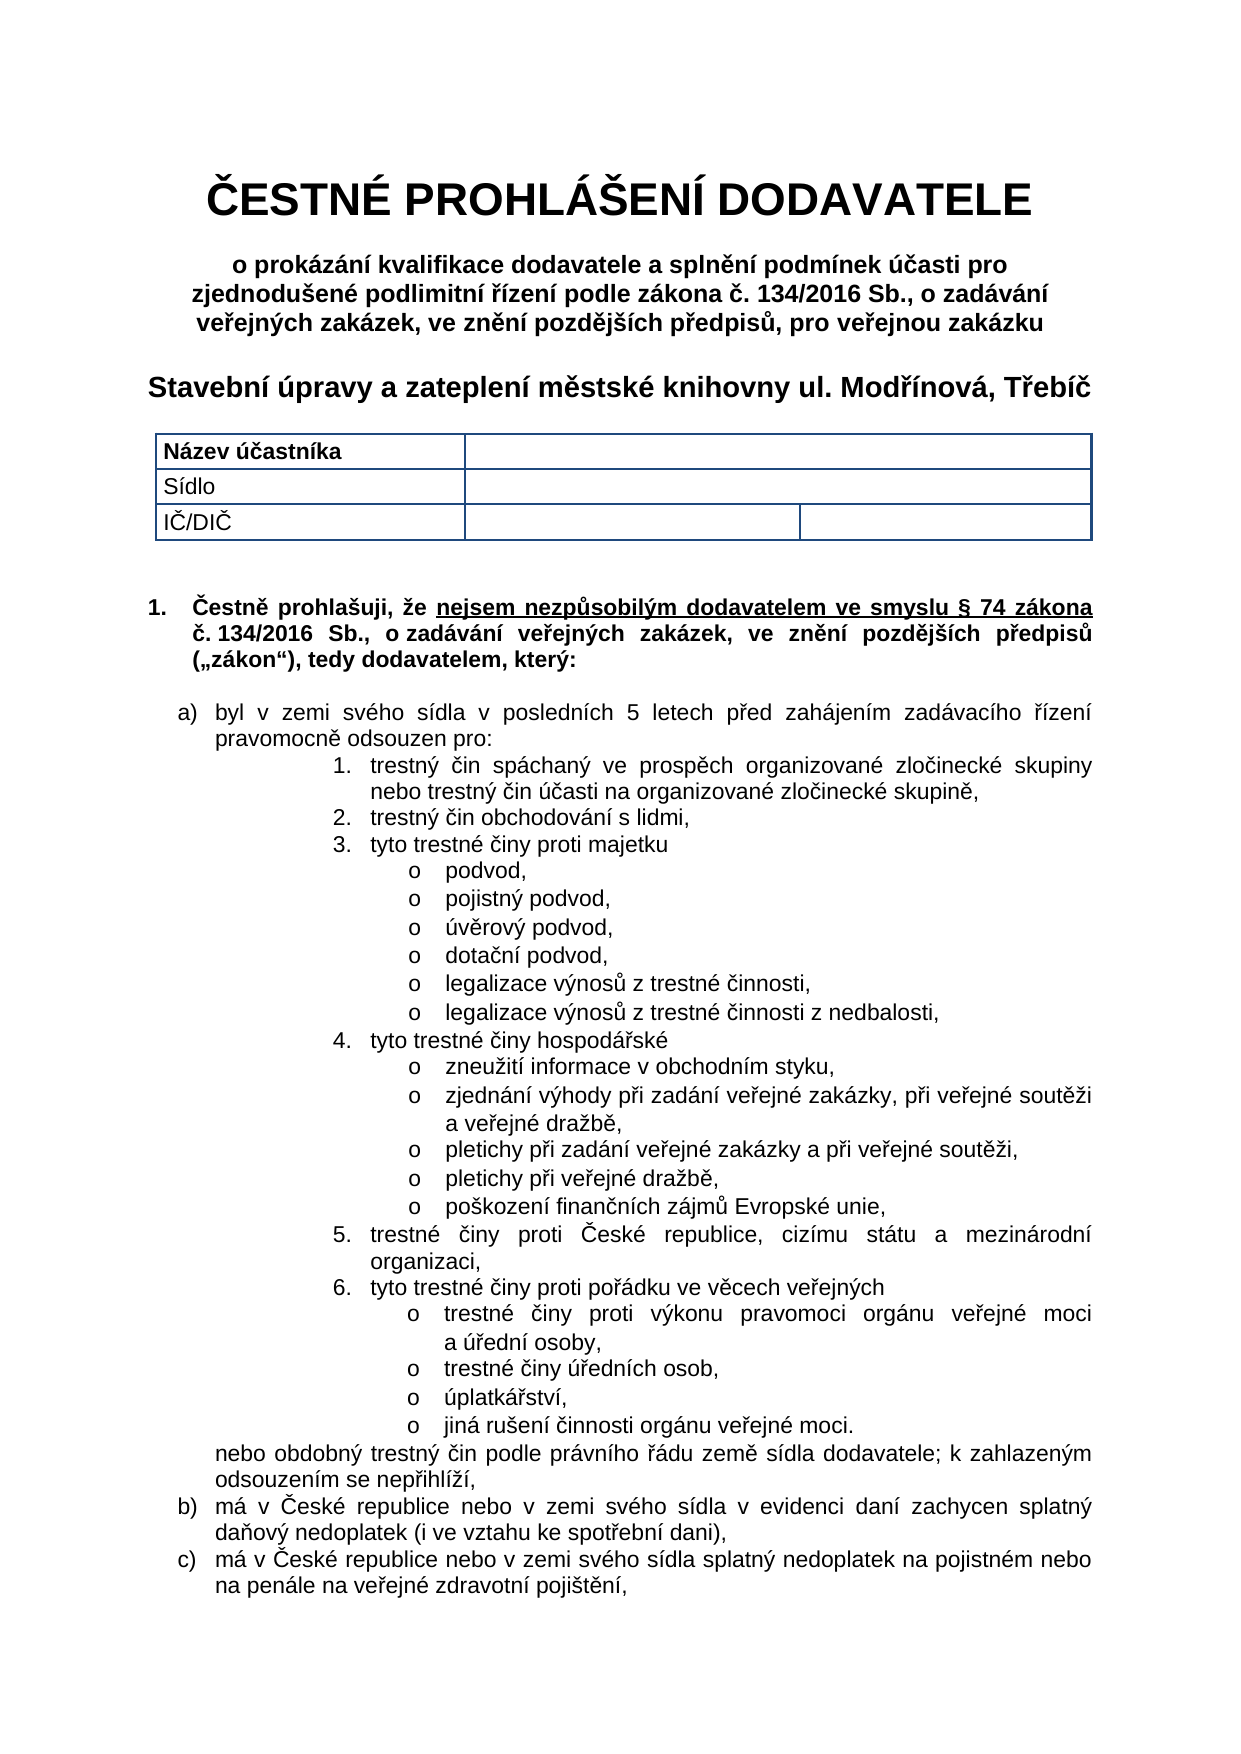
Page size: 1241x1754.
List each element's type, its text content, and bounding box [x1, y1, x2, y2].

list úvěrový podvod, [408, 914, 1093, 942]
table_cell [466, 470, 1090, 503]
list legalizace výnosů z trestné činnosti z nedbalosti, [408, 999, 1093, 1027]
list jiná rušení činnosti orgánu veřejné moci. [406, 1412, 1093, 1440]
text Stavební úpravy a zateplení městské knihovny ul. Modřínová, Třebíč [148, 370, 1093, 404]
table_cell [466, 505, 799, 539]
list trestný čin spáchaný ve prospěch organizované zločinecké skupiny nebo trestný čin účasti na organizované zločinecké skupině, [333, 752, 1093, 804]
list tyto trestné činy proti pořádku ve věcech veřejných [333, 1274, 1093, 1300]
list trestné činy úředních osob, [406, 1355, 1093, 1383]
table_header Název účastníka [157, 435, 464, 468]
text ČESTNÉ PROHLÁŠENÍ DODAVATELE [148, 173, 1093, 225]
list zjednání výhody při zadání veřejné zakázky, při veřejné soutěži a veřejné dražbě, [408, 1082, 1093, 1136]
list pojistný podvod, [408, 885, 1093, 914]
list nebo obdobný trestný čin podle právního řádu země sídla dodavatele; k zahlazeným odsouzením se nepřihlíží, [215, 1440, 1093, 1493]
list dotační podvod, [408, 942, 1093, 970]
list podvod, [408, 857, 1093, 885]
list Čestně prohlašuji, že nejsem nezpůsobilým dodavatelem ve smyslu § 74 zákona č. 134/2016 Sb., o zadávání veřejných zakázek, ve znění pozdějších předpisů („zákon“), tedy dodavatelem, který: [148, 593, 1093, 672]
list trestné činy proti výkonu pravomoci orgánu veřejné moci a úřední osoby, [406, 1300, 1093, 1355]
list pletichy při veřejné dražbě, [408, 1165, 1093, 1193]
list tyto trestné činy hospodářské [333, 1027, 1093, 1053]
list úplatkářství, [406, 1383, 1093, 1412]
list trestný čin obchodování s lidmi, [333, 804, 1093, 831]
list zneužití informace v obchodním styku, [408, 1053, 1093, 1082]
table_cell Sídlo [157, 470, 464, 503]
list trestné činy proti České republice, cizímu státu a mezinárodní organizaci, [333, 1221, 1093, 1274]
table_cell [801, 505, 1090, 539]
list má v České republice nebo v zemi svého sídla splatný nedoplatek na pojistném nebo na penále na veřejné zdravotní pojištění, [177, 1546, 1093, 1598]
list legalizace výnosů z trestné činnosti, [408, 970, 1093, 999]
table_cell IČ/DIČ [157, 505, 464, 539]
table_header [466, 435, 1090, 468]
text o prokázání kvalifikace dodavatele a splnění podmínek účasti pro zjednodušené podlimitní řízení podle zákona č. 134/2016 Sb., o zadávání veřejných zakázek, ve znění pozdějších předpisů, pro veřejnou zakázku [148, 250, 1093, 337]
list tyto trestné činy proti majetku [333, 831, 1093, 857]
list má v České republice nebo v zemi svého sídla v evidenci daní zachycen splatný daňový nedoplatek (i ve vztahu ke spotřební dani), [177, 1493, 1093, 1546]
list poškození finančních zájmů Evropské unie, [408, 1193, 1093, 1221]
list pletichy při zadání veřejné zakázky a při veřejné soutěži, [408, 1136, 1093, 1165]
list byl v zemi svého sídla v posledních 5 letech před zahájením zadávacího řízení pravomocně odsouzen pro: [177, 699, 1093, 752]
